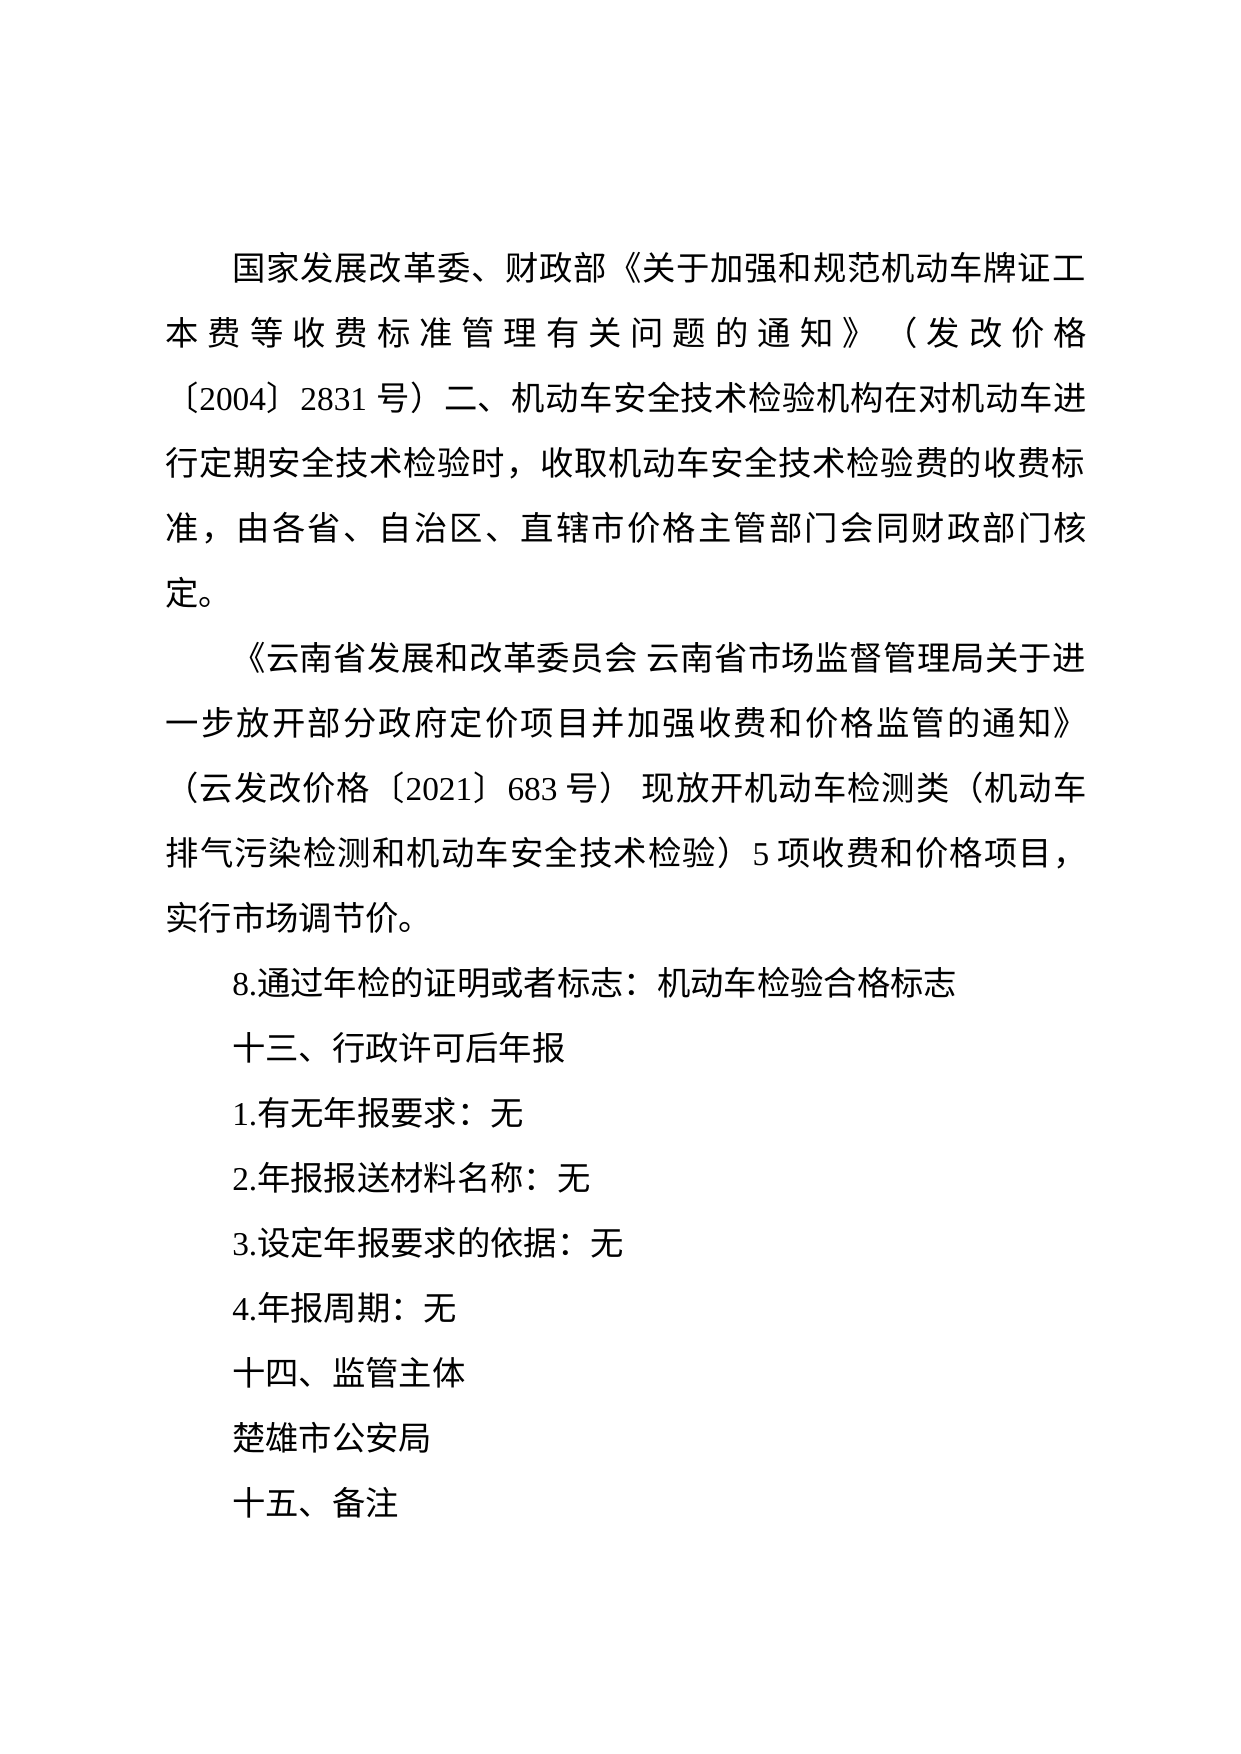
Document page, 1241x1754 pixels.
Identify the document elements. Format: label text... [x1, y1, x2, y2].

text 4.年报周期：无 [165, 1273, 1087, 1338]
text 2.年报报送材料名称：无 [165, 1143, 1087, 1208]
text 楚雄市公安局 [165, 1403, 1087, 1468]
text 《云南省发展和改革委员会 云南省市场监督管理局关于进一步放开部分政府定价项目并加强收费和价格监管的通知》（云发改价格〔2021〕683号） 现放开机动车检测类（机动车排气污染检测和机动车安全技术检验）5项收费和价格项目，实行市场调节价。 [165, 623, 1087, 948]
text 十四、监管主体 [165, 1338, 1087, 1403]
text 1.有无年报要求：无 [165, 1078, 1087, 1143]
text 国家发展改革委、财政部《关于加强和规范机动车牌证工本费等收费标准管理有关问题的通知》（发改价格〔2004〕2831 号）二、机动车安全技术检验机构在对机动车进行定期安全技术检验时，收取机动车安全技术检验费的收费标准，由各省、自治区、直辖市价格主管部门会同财政部门核定。 [165, 233, 1087, 623]
text 十三、行政许可后年报 [165, 1013, 1087, 1078]
text 8.通过年检的证明或者标志：机动车检验合格标志 [165, 948, 1087, 1013]
text 3.设定年报要求的依据：无 [165, 1208, 1087, 1273]
text 十五、备注 [165, 1468, 1087, 1533]
